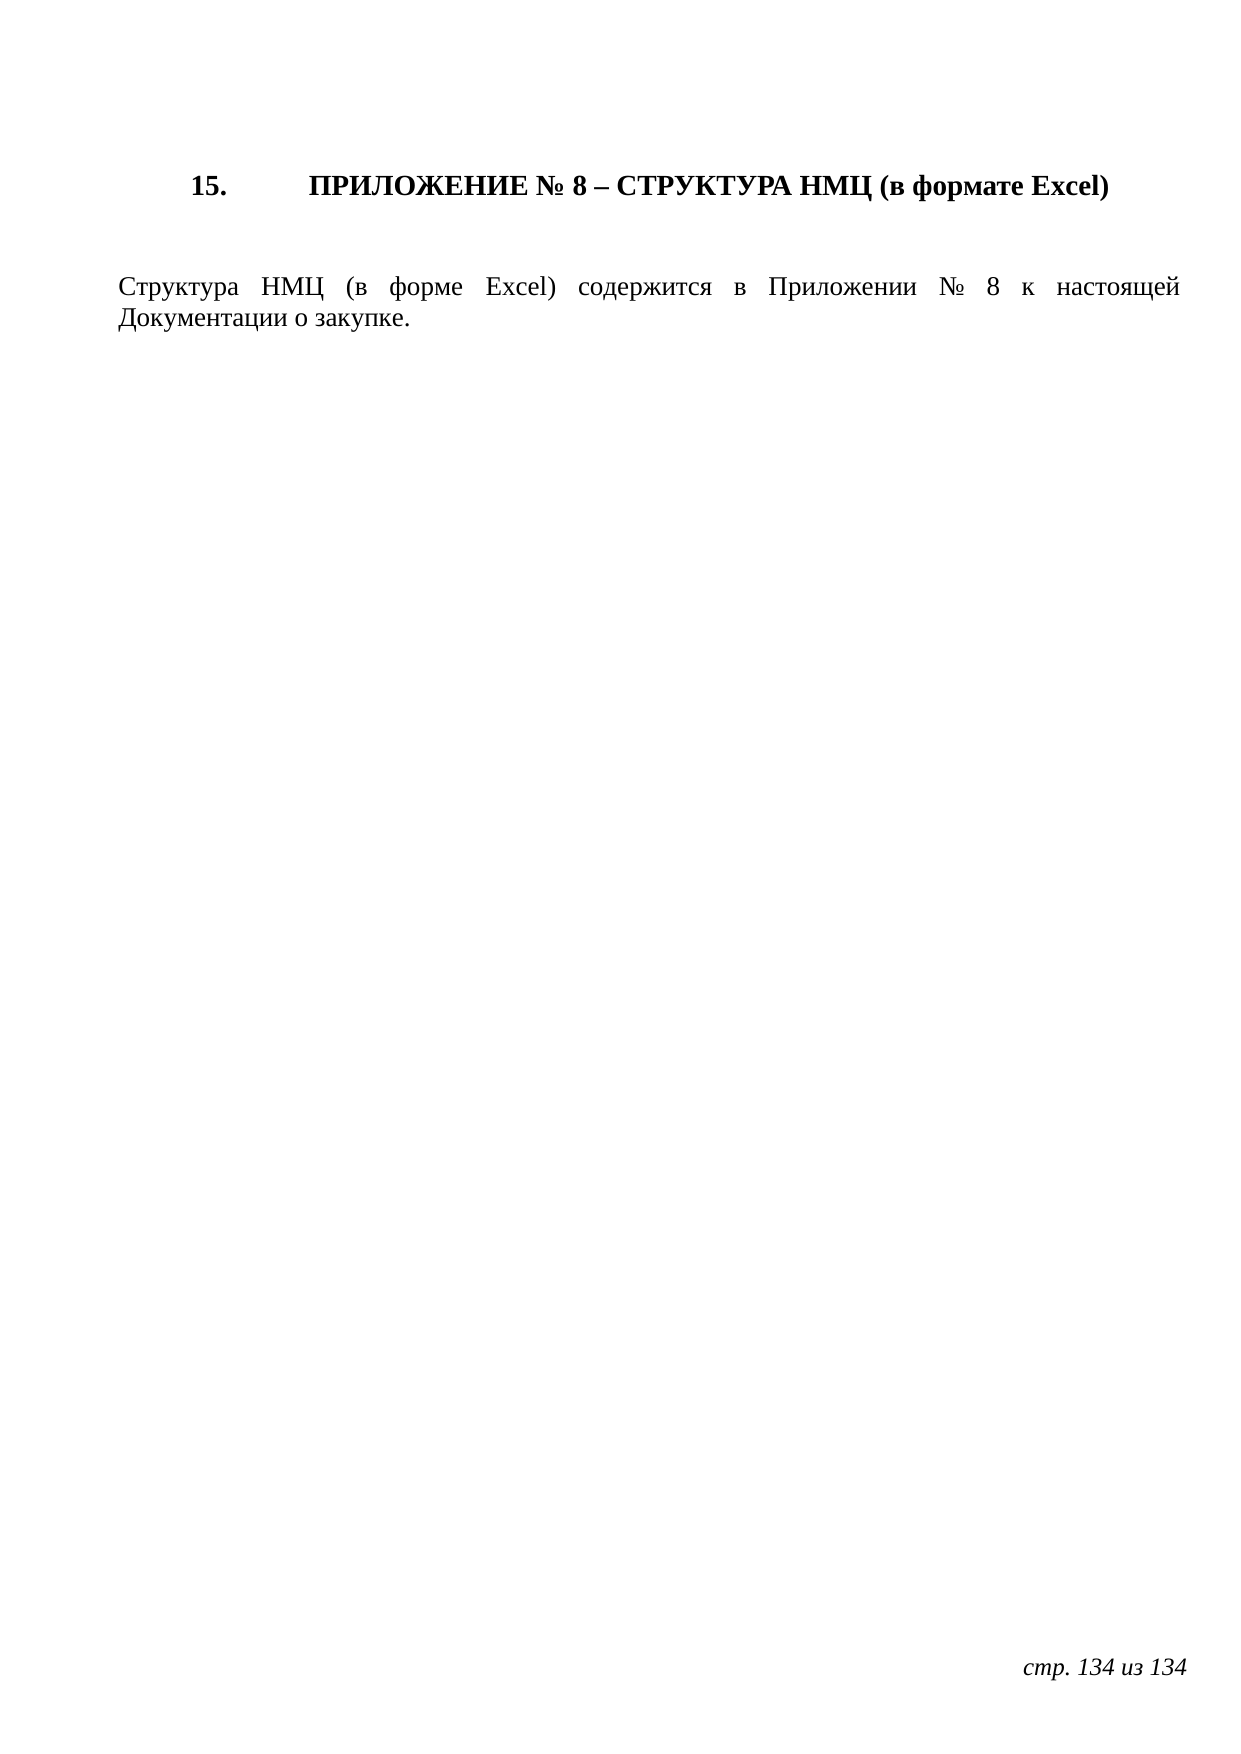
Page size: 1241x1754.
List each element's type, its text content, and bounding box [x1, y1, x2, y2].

text Структура НМЦ (в форме Excel) содержится в Приложении № 8 к настоящей Документации о закупке. [118, 270, 1181, 333]
subtitle ПРИЛОЖЕНИЕ № 8 – СТРУКТУРА НМЦ (в формате Excel) [118, 168, 1181, 202]
